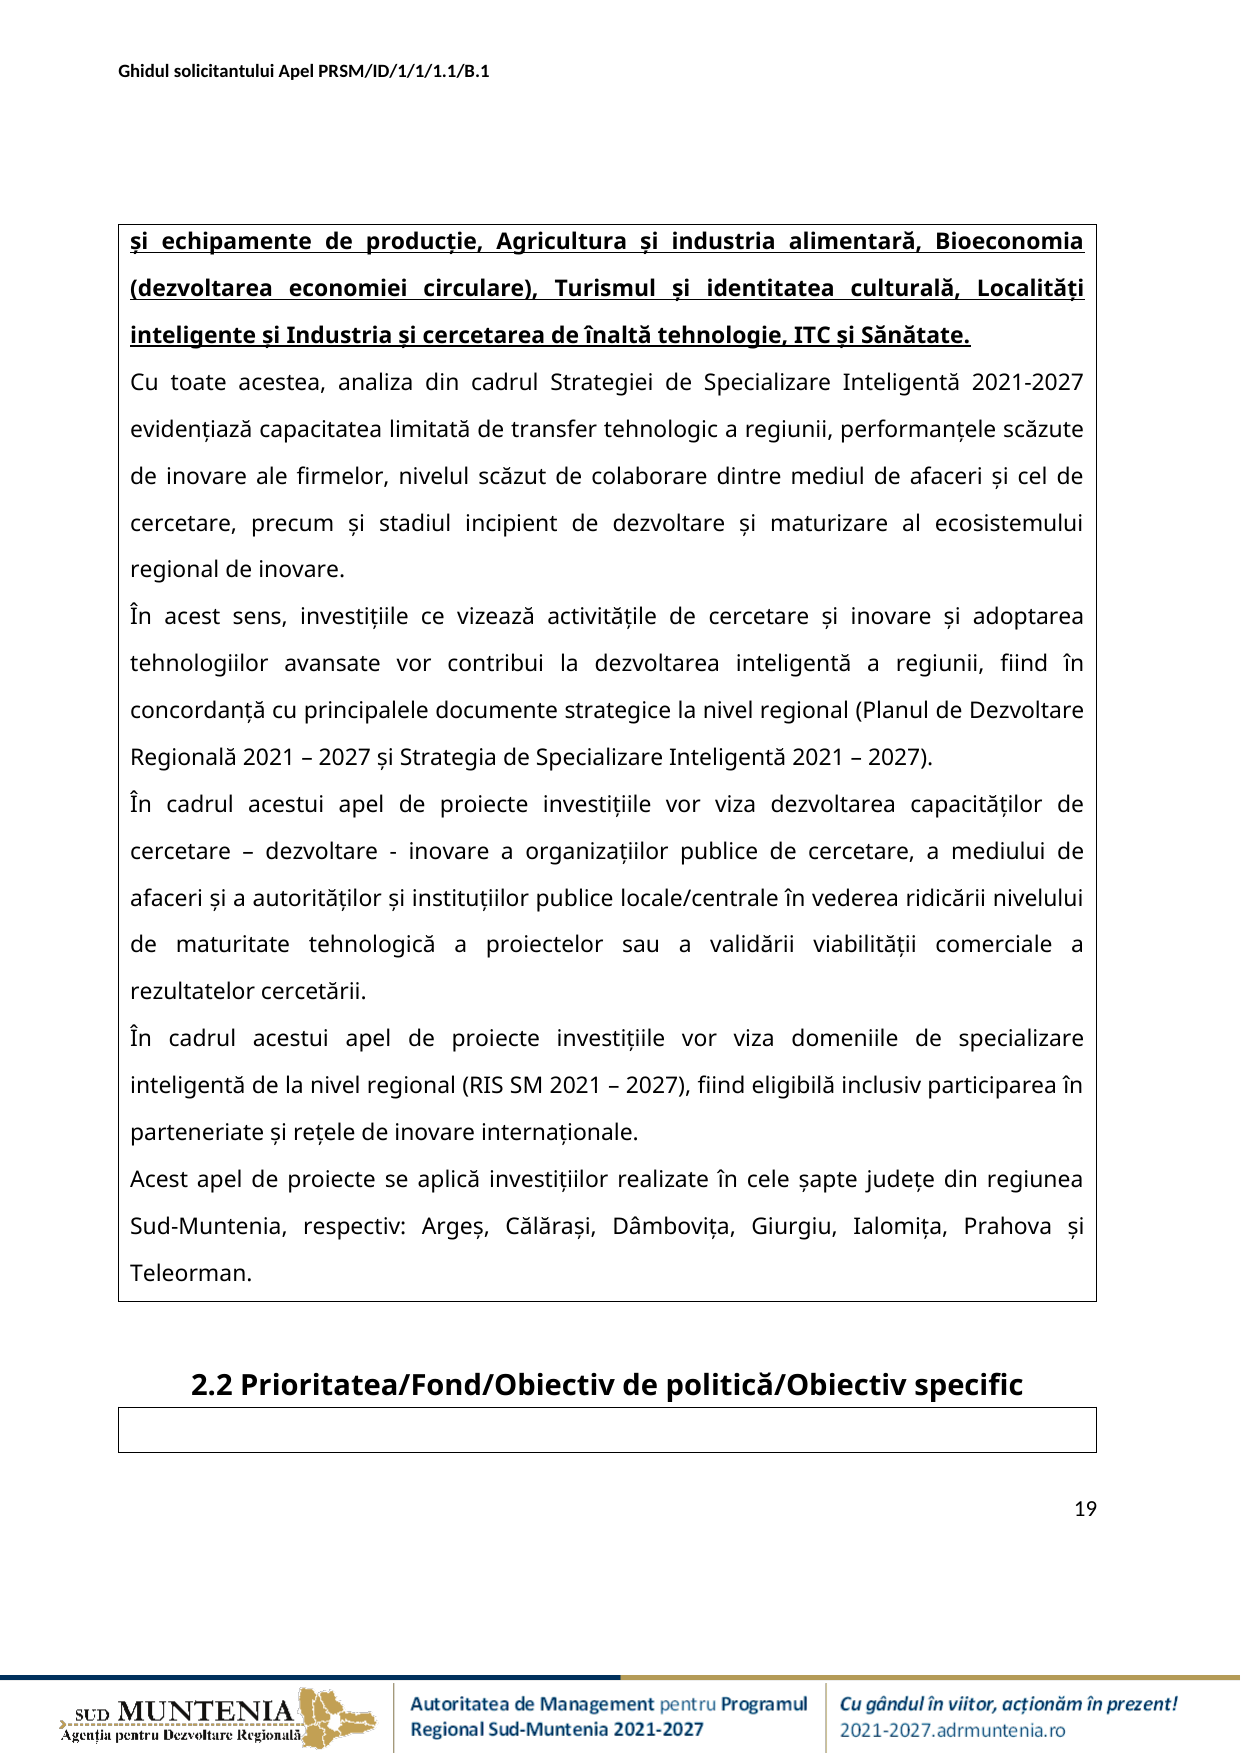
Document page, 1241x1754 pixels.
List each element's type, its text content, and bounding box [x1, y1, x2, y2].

subtitle 2.2 Prioritatea/Fond/Obiectiv de politică/Obiectiv specific [118, 1364, 1097, 1403]
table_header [119, 225, 1096, 1301]
picture [0, 1675, 1241, 1754]
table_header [119, 1408, 1096, 1452]
